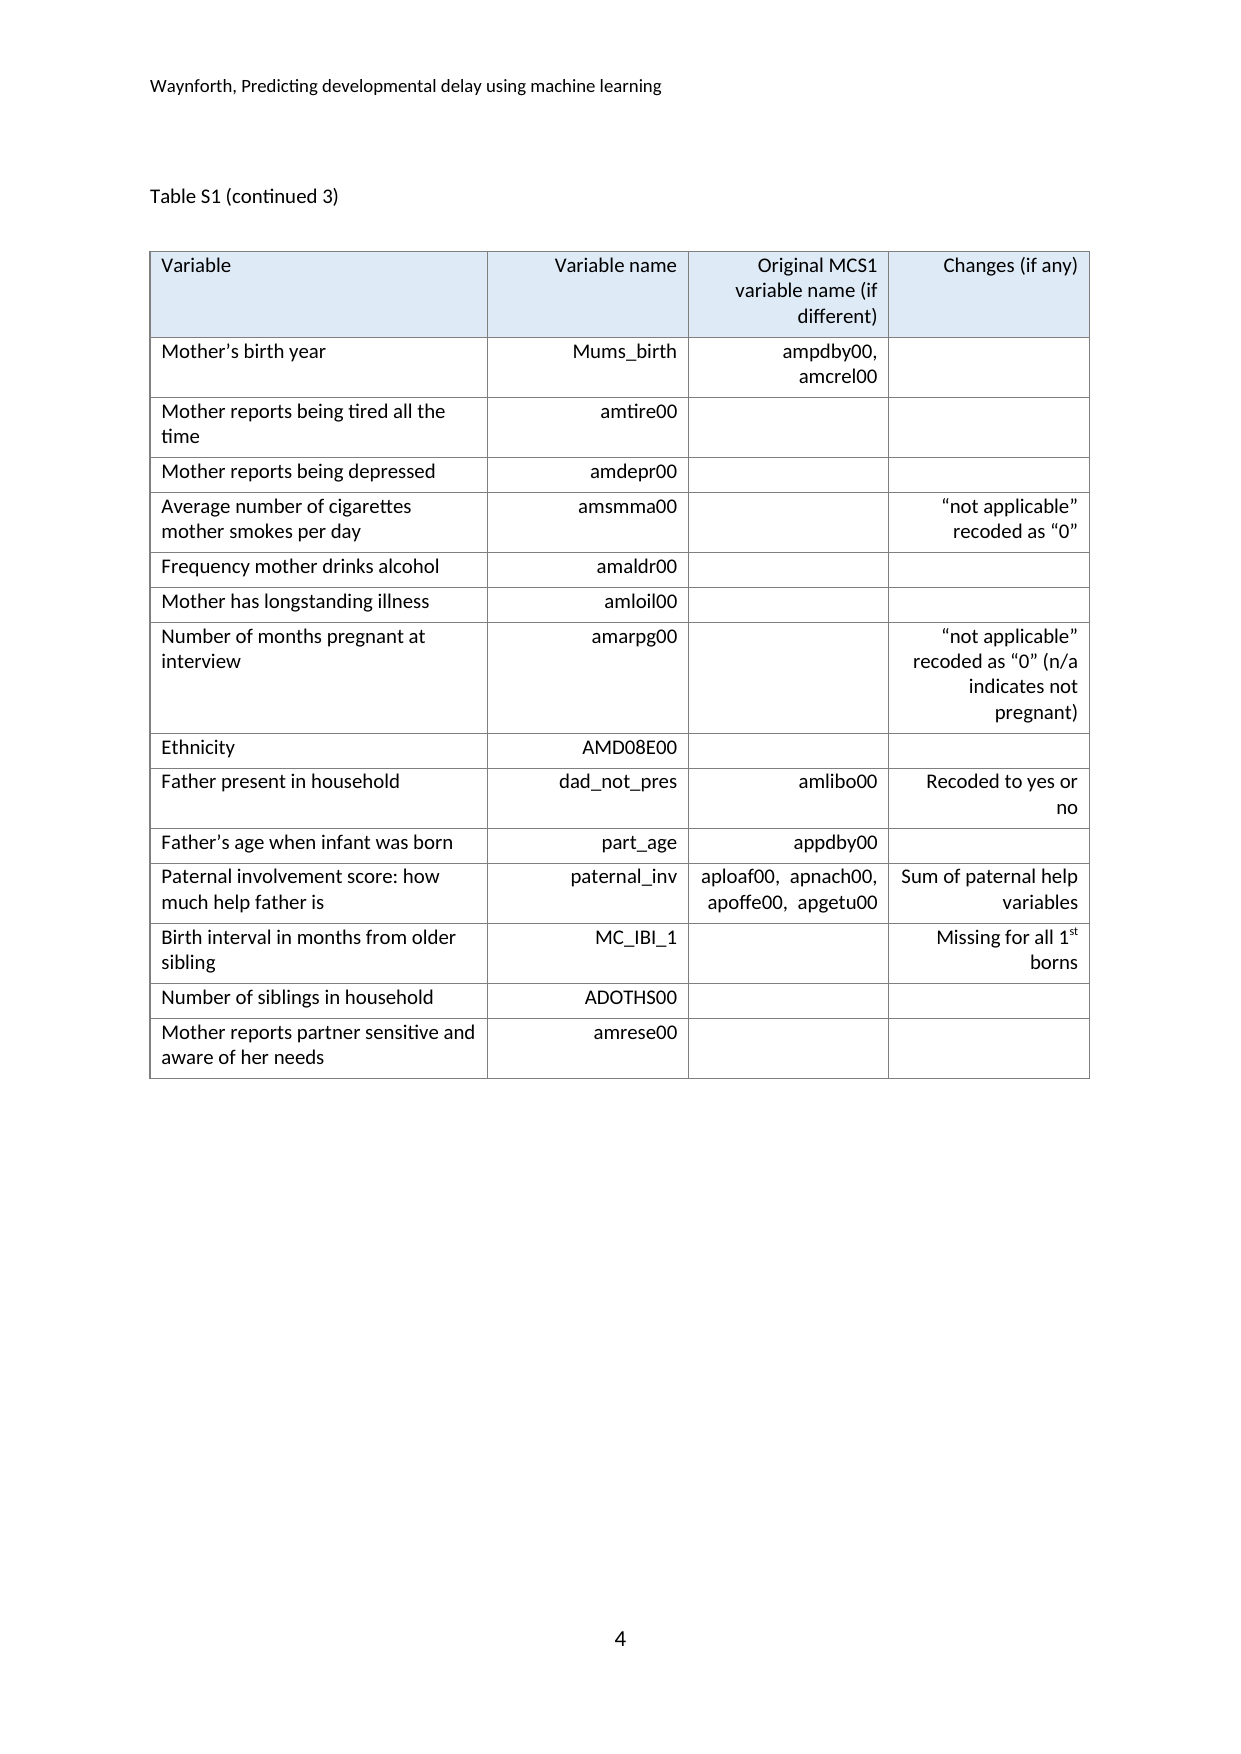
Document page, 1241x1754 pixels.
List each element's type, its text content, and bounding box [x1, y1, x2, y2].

table_cell ampdby00, amcrel00 [689, 338, 888, 397]
table_cell Mother reports being tired all the time [151, 398, 487, 457]
table_cell [689, 734, 888, 768]
table_cell [689, 493, 888, 552]
table_cell appdby00 [689, 829, 888, 863]
table_cell Number of months pregnant at interview [151, 623, 487, 733]
table_cell part_age [488, 829, 688, 863]
table_cell Father’s age when infant was born [151, 829, 487, 863]
table_cell amlibo00 [689, 769, 888, 828]
table_cell amarpg00 [488, 623, 688, 733]
table_cell [689, 924, 888, 983]
table_cell amrese00 [488, 1019, 688, 1078]
table_cell [889, 829, 1089, 863]
table_cell “not applicable” recoded as “0” [889, 493, 1089, 552]
table_cell Mother’s birth year [151, 338, 487, 397]
table_cell MC_IBI_1 [488, 924, 688, 983]
table_cell [689, 458, 888, 492]
table_cell Father present in household [151, 769, 487, 828]
table_cell AMD08E00 [488, 734, 688, 768]
table_cell amdepr00 [488, 458, 688, 492]
table_cell amsmma00 [488, 493, 688, 552]
table_cell Missing for all 1st borns [889, 924, 1089, 983]
table_header Changes (if any) [889, 252, 1089, 337]
table_cell [689, 553, 888, 587]
table_cell [889, 1019, 1089, 1078]
table_cell [689, 588, 888, 622]
table_cell Mother reports partner sensitive and aware of her needs [151, 1019, 487, 1078]
table_cell aploaf00, apnach00, apoffe00, apgetu00 [689, 864, 888, 923]
table_cell [889, 588, 1089, 622]
table_cell [689, 984, 888, 1018]
table_cell [689, 398, 888, 457]
table_cell Recoded to yes or no [889, 769, 1089, 828]
table_cell [889, 458, 1089, 492]
table_cell Mums_birth [488, 338, 688, 397]
table_cell Sum of paternal help variables [889, 864, 1089, 923]
table_cell Ethnicity [151, 734, 487, 768]
table_cell [889, 398, 1089, 457]
table_cell [689, 1019, 888, 1078]
table_cell Frequency mother drinks alcohol [151, 553, 487, 587]
table_header Variable name [488, 252, 688, 337]
table_cell Mother reports being depressed [151, 458, 487, 492]
table_header Original MCS1 variable name (if different) [689, 252, 888, 337]
table_cell [889, 553, 1089, 587]
table_cell amtire00 [488, 398, 688, 457]
table_cell “not applicable” recoded as “0” (n/a indicates not pregnant) [889, 623, 1089, 733]
table_cell Mother has longstanding illness [151, 588, 487, 622]
table_cell ADOTHS00 [488, 984, 688, 1018]
table_cell dad_not_pres [488, 769, 688, 828]
table_cell [689, 623, 888, 733]
text Table S1 (continued 3) [150, 184, 1090, 209]
table_header Variable [151, 252, 487, 337]
table_cell Number of siblings in household [151, 984, 487, 1018]
table_cell [889, 338, 1089, 397]
table_cell [889, 734, 1089, 768]
table_cell paternal_inv [488, 864, 688, 923]
table_cell Average number of cigarettes mother smokes per day [151, 493, 487, 552]
table_cell Paternal involvement score: how much help father is [151, 864, 487, 923]
table_cell amloil00 [488, 588, 688, 622]
table_cell amaldr00 [488, 553, 688, 587]
table_cell [889, 984, 1089, 1018]
table_cell Birth interval in months from older sibling [151, 924, 487, 983]
